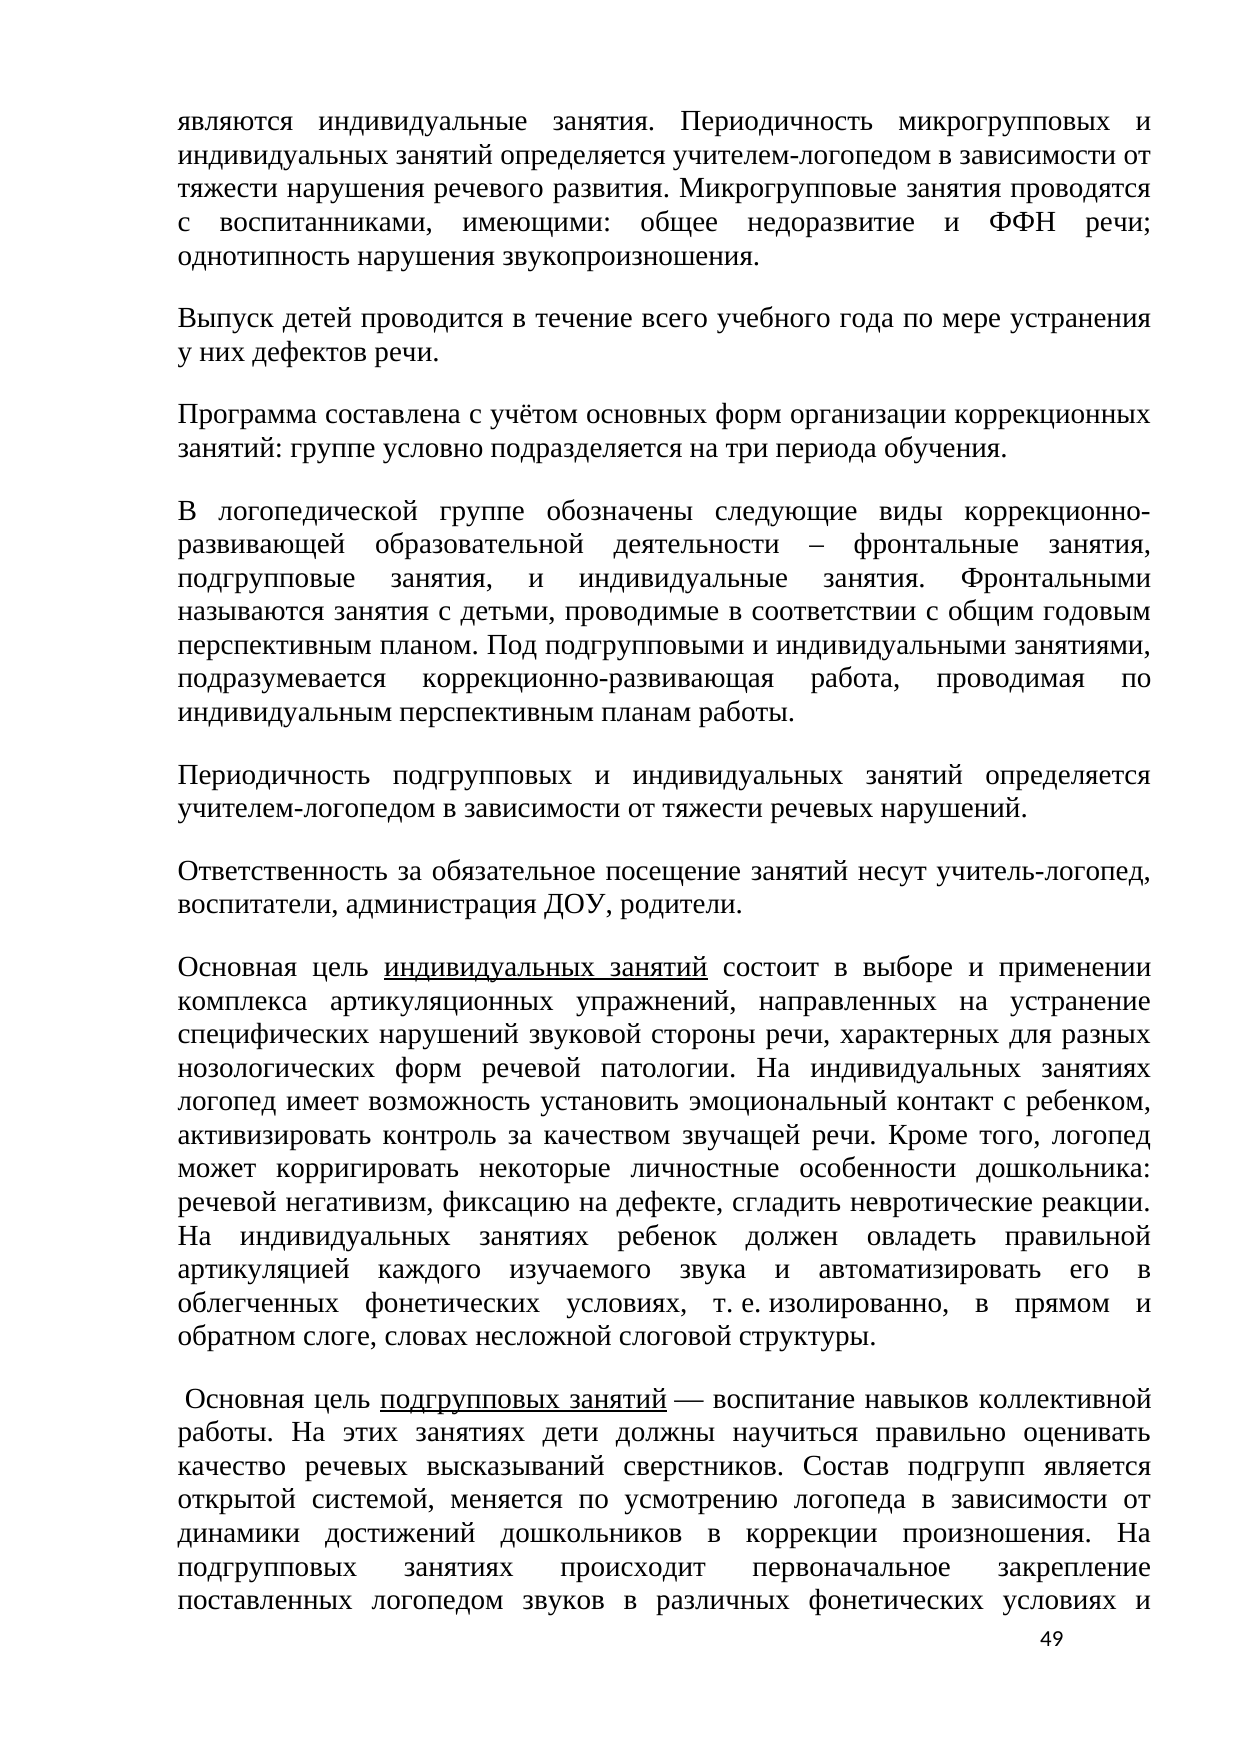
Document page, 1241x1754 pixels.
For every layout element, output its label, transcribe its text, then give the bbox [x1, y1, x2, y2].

text Выпуск детей проводится в течение всего учебного года по мере устранения у них дефектов речи. [177, 300, 1152, 367]
text Периодичность подгрупповых и индивидуальных занятий определяется учителем-логопедом в зависимости от тяжести речевых нарушений. [177, 757, 1152, 824]
text Ответственность за обязательное посещение занятий несут учитель-логопед, воспитатели, администрация ДОУ, родители. [177, 853, 1152, 920]
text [177, 1381, 1152, 1616]
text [177, 103, 1152, 271]
text Основная цель индивидуальных занятий состоит в выборе и применении комплекса артикуляционных упражнений, направленных на устранение специфических нарушений звуковой стороны речи, характерных для разных нозологических форм речевой патологии. На индивидуальных занятиях логопед имеет возможность установить эмоциональный контакт с ребенком, активизировать контроль за качеством звучащей речи. Кроме того, логопед может корригировать некоторые личностные особенности дошкольника: речевой негативизм, фиксацию на дефекте, сгладить невротические реакции. На индивидуальных занятиях ребенок должен овладеть правильной артикуляцией каждого изучаемого звука и автоматизировать его в облегченных фонетических условиях, т. е. изолированно, в прямом и обратном слоге, словах несложной слоговой структуры. [177, 949, 1152, 1352]
text Программа составлена с учётом основных форм организации коррекционных занятий: группе условно подразделяется на три периода обучения. [177, 397, 1152, 464]
text В логопедической группе обозначены следующие виды коррекционно-развивающей образовательной деятельности – фронтальные занятия, подгрупповые занятия, и индивидуальные занятия. Фронтальными называются занятия с детьми, проводимые в соответствии с общим годовым перспективным планом. Под подгрупповыми и индивидуальными занятиями, подразумевается коррекционно-развивающая работа, проводимая по индивидуальным перспективным планам работы. [177, 493, 1152, 728]
